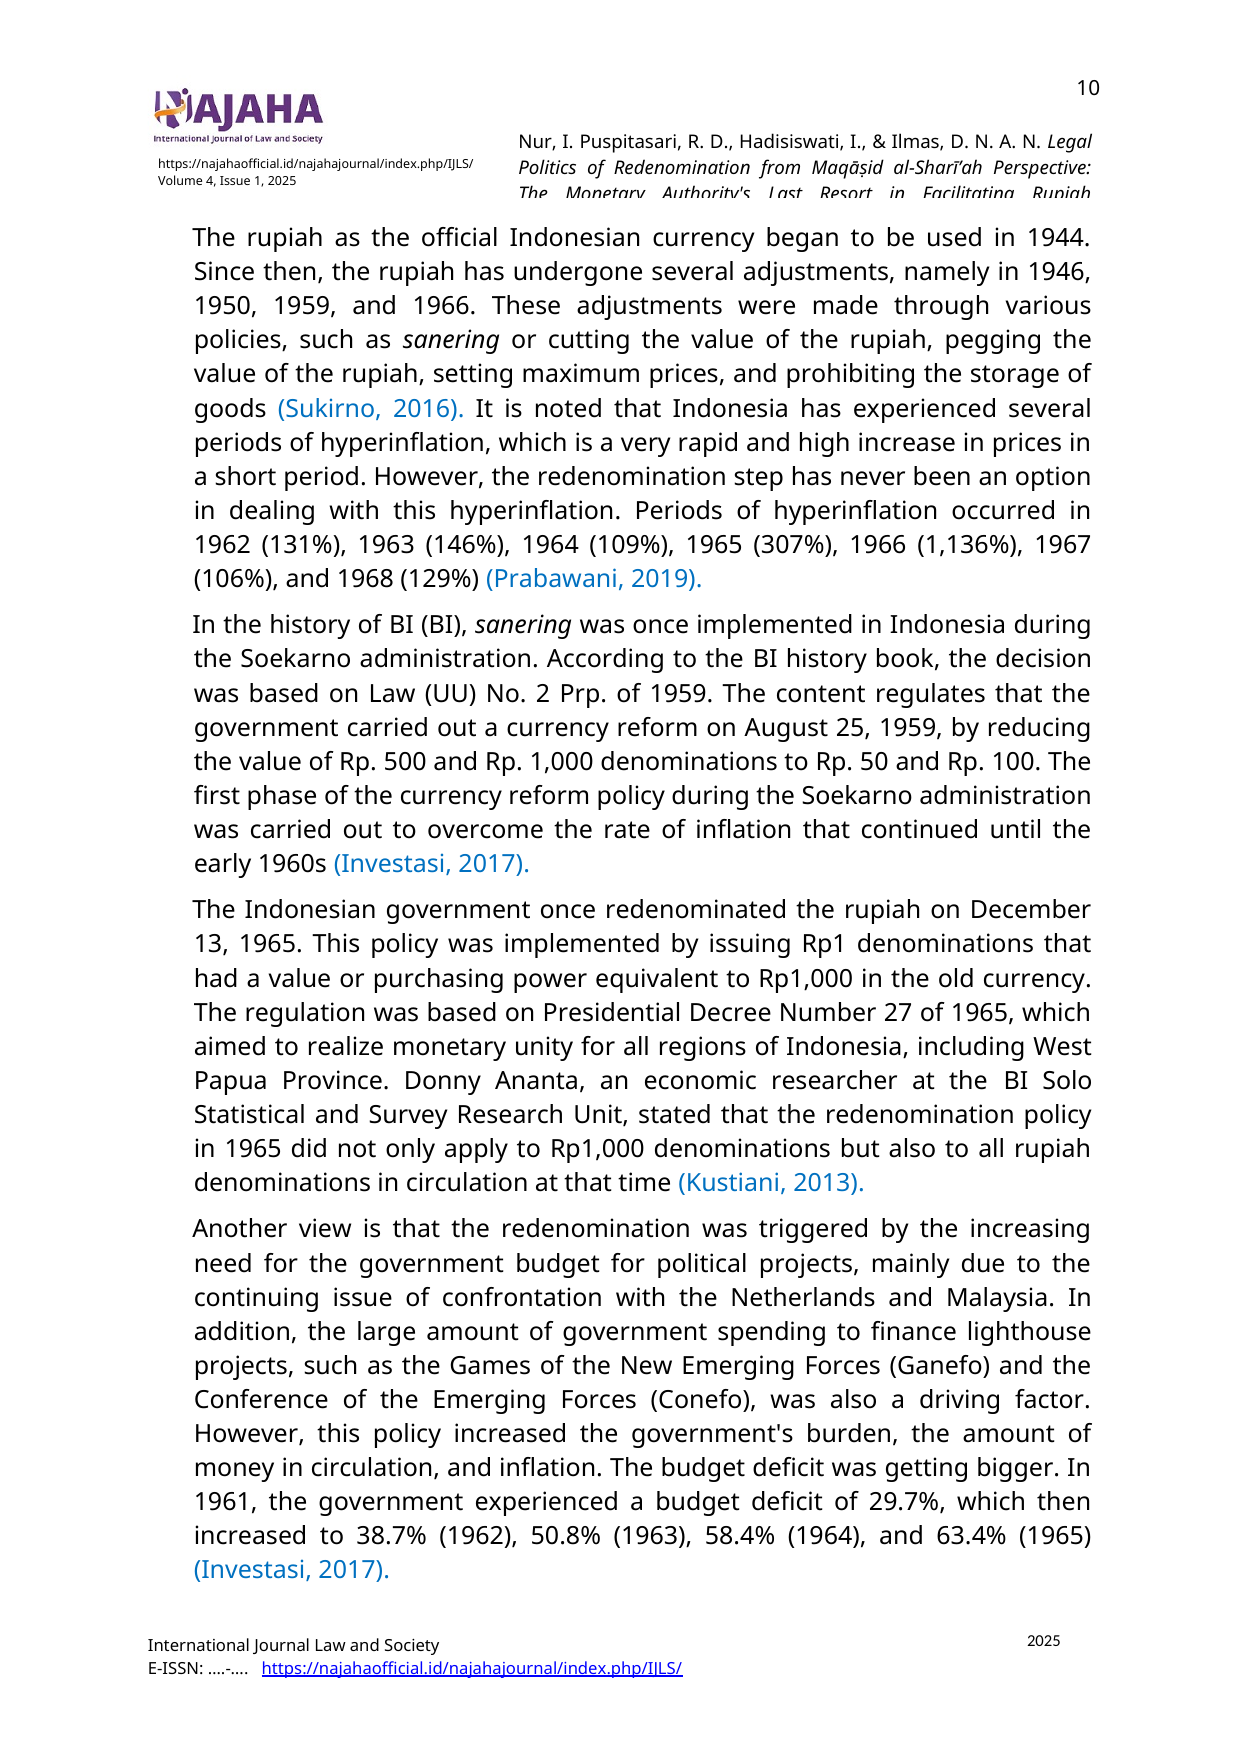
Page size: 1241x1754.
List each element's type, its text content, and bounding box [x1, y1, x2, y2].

text The rupiah as the official Indonesian currency began to be used in 1944. Since then, the rupiah has undergone several adjustments, namely in 1946, 1950, 1959, and 1966. These adjustments were made through various policies, such as sanering or cutting the value of the rupiah, pegging the value of the rupiah, setting maximum prices, and prohibiting the storage of goods (Sukirno, 2016). It is noted that Indonesia has experienced several periods of hyperinflation, which is a very rapid and high increase in prices in a short period. However, the redenomination step has never been an option in dealing with this hyperinflation. Periods of hyperinflation occurred in 1962 (131%), 1963 (146%), 1964 (109%), 1965 (307%), 1966 (1,136%), 1967 (106%), and 1968 (129%) (Prabawani, 2019). [192, 220, 1093, 594]
text Another view is that the redenomination was triggered by the increasing need for the government budget for political projects, mainly due to the continuing issue of confrontation with the Netherlands and Malaysia. In addition, the large amount of government spending to finance lighthouse projects, such as the Games of the New Emerging Forces (Ganefo) and the Conference of the Emerging Forces (Conefo), was also a driving factor. However, this policy increased the government's burden, the amount of money in circulation, and inflation. The budget deficit was getting bigger. In 1961, the government experienced a budget deficit of 29.7%, which then increased to 38.7% (1962), 50.8% (1963), 58.4% (1964), and 63.4% (1965) (Investasi, 2017). [192, 1211, 1093, 1586]
text In the history of BI (BI), sanering was once implemented in Indonesia during the Soekarno administration. According to the BI history book, the decision was based on Law (UU) No. 2 Prp. of 1959. The content regulates that the government carried out a currency reform on August 25, 1959, by reducing the value of Rp. 500 and Rp. 1,000 denominations to Rp. 50 and Rp. 100. The first phase of the currency reform policy during the Soekarno administration was carried out to overcome the rate of inflation that continued until the early 1960s (Investasi, 2017). [192, 607, 1093, 879]
text The Indonesian government once redenominated the rupiah on December 13, 1965. This policy was implemented by issuing Rp1 denominations that had a value or purchasing power equivalent to Rp1,000 in the old currency. The regulation was based on Presidential Decree Number 27 of 1965, which aimed to realize monetary unity for all regions of Indonesia, including West Papua Province. Donny Ananta, an economic researcher at the BI Solo Statistical and Survey Research Unit, stated that the redenomination policy in 1965 did not only apply to Rp1,000 denominations but also to all rupiah denominations in circulation at that time (Kustiani, 2013). [192, 892, 1093, 1199]
picture [147, 75, 328, 158]
